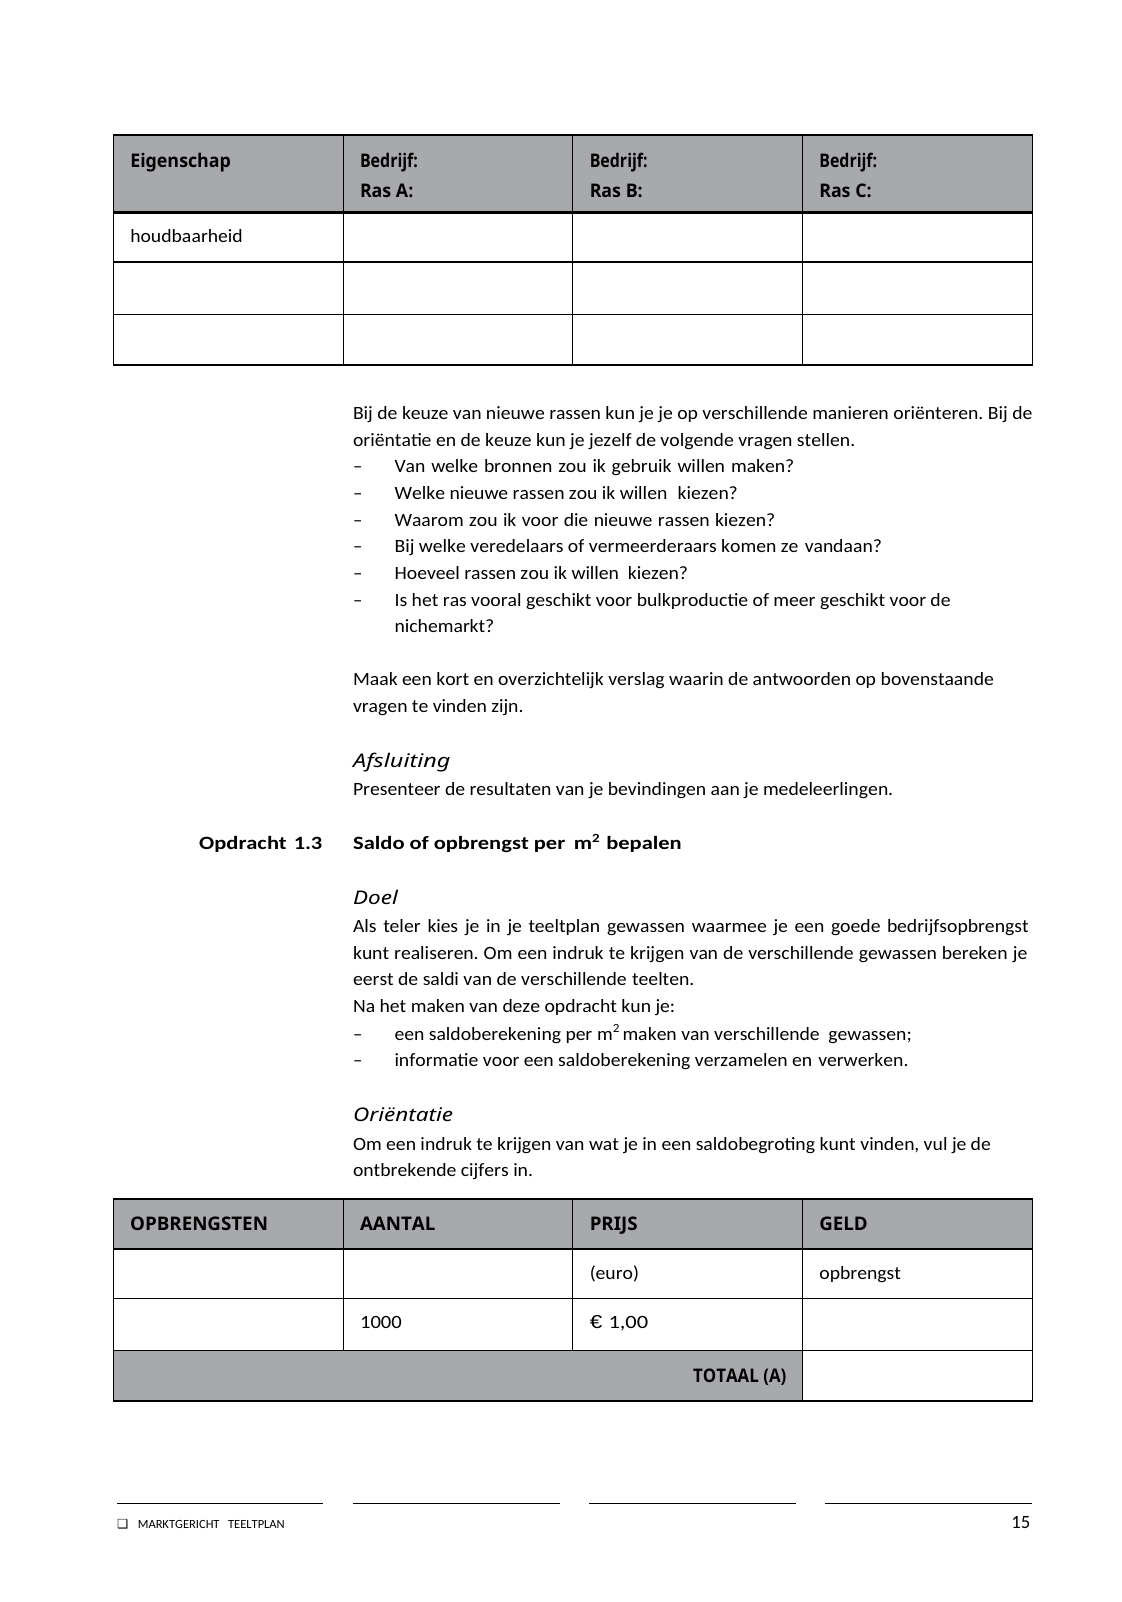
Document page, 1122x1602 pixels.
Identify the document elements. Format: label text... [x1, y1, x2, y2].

table_cell opbrengst [803, 1250, 1032, 1298]
table_cell [573, 263, 802, 313]
table_cell [344, 263, 572, 313]
table_cell [344, 315, 572, 363]
text Bij de keuze van nieuwe rassen kun je je op verschillende manieren oriënteren. Bij de oriëntatie en de keuze kun je jezelf de volgende vragen stellen. [353, 402, 1036, 451]
table_cell [573, 214, 802, 261]
table_cell [803, 214, 1032, 261]
table_header GELD [803, 1200, 1032, 1248]
table_cell [344, 214, 572, 261]
text Maak een kort en overzichtelijk verslag waarin de antwoorden op bovenstaande vragen te vinden zijn. [353, 667, 1045, 717]
text Om een indruk te krijgen van wat je in een saldobegroting kunt vinden, vul je de ontbrekende cijfers in. [353, 1132, 1045, 1181]
list Welke nieuwe rassen zou ik willen kiezen? [353, 481, 1045, 504]
text Afsluiting [353, 747, 1045, 772]
table_cell € 1,00 [573, 1299, 802, 1350]
table_header OPBRENGSTEN [114, 1200, 343, 1248]
list Bij welke veredelaars of vermeerderaars komen ze vandaan? [353, 534, 1045, 557]
table_cell [114, 1250, 343, 1298]
table_header Bedrijf: Ras B: [573, 136, 802, 211]
table_cell [114, 315, 343, 363]
text Als teler kies je in je teeltplan gewassen waarmee je een goede bedrijfsopbrengst kunt realiseren. Om een indruk te krijgen van de verschillende gewassen bereken je eerst de saldi van de verschillende teelten. [353, 914, 1029, 990]
text Na het maken van deze opdracht kun je: [353, 994, 1045, 1017]
list Is het ras vooral geschikt voor bulkproductie of meer geschikt voor de nichemarkt? [353, 588, 961, 637]
table_header PRIJS [573, 1200, 802, 1248]
table_cell [573, 315, 802, 363]
list Van welke bronnen zou ik gebruik willen maken? [353, 455, 1045, 477]
text Oriëntatie [353, 1102, 1045, 1127]
table_header AANTAL [344, 1200, 572, 1248]
text Presenteer de resultaten van je bevindingen aan je medeleerlingen. [353, 777, 1045, 800]
table_cell 1000 [344, 1299, 572, 1350]
table_header Eigenschap [114, 136, 343, 211]
table_cell [803, 1351, 1032, 1400]
table_cell (euro) [573, 1250, 802, 1298]
table_cell [803, 315, 1032, 363]
table_cell houdbaarheid [114, 214, 343, 261]
list Waarom zou ik voor die nieuwe rassen kiezen? [353, 508, 1045, 531]
table_header Bedrijf: Ras A: [344, 136, 572, 211]
table_cell [803, 263, 1032, 313]
subtitle Opdracht 1.3 Saldo of opbrengst per m2 bepalen [199, 830, 1045, 854]
table_cell TOTAAL (A) [114, 1351, 802, 1400]
table_cell [803, 1299, 1032, 1350]
table_cell [114, 263, 343, 313]
table_header Bedrijf: Ras C: [803, 136, 1032, 211]
list Hoeveel rassen zou ik willen kiezen? [353, 561, 1045, 584]
list een saldoberekening per m2 maken van verschillende gewassen; [353, 1020, 1045, 1045]
table_cell [114, 1299, 343, 1350]
table_cell [344, 1250, 572, 1298]
list informatie voor een saldoberekening verzamelen en verwerken. [353, 1049, 1045, 1072]
text Doel [353, 884, 1045, 910]
